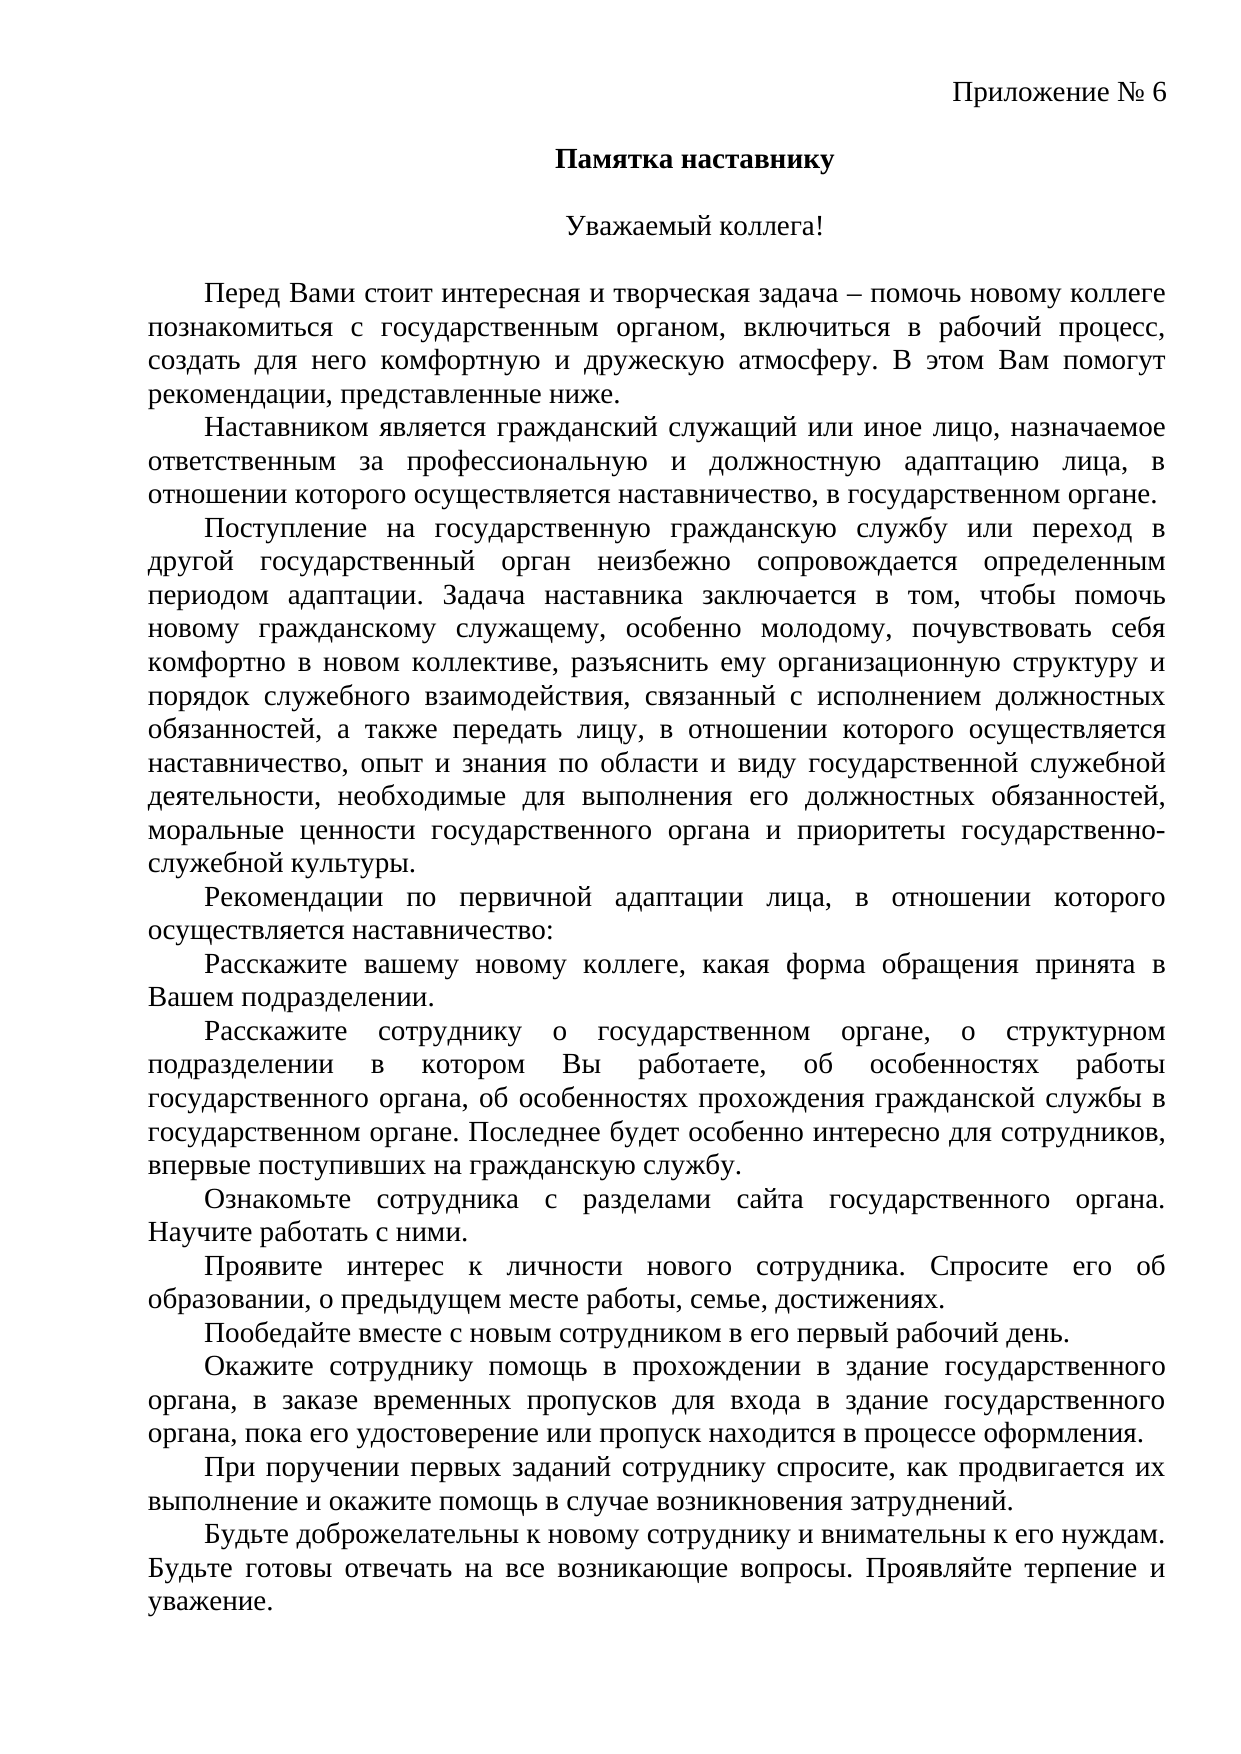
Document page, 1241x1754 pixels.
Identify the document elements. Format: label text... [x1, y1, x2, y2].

text Перед Вами стоит интересная и творческая задача – помочь новому коллеге познакомиться с государственным органом, включиться в рабочий процесс, создать для него комфортную и дружескую атмосферу. В этом Вам помогут рекомендации, представленные ниже. [148, 275, 1167, 409]
text Поступление на государственную гражданскую службу или переход в другой государственный орган неизбежно сопровождается определенным периодом адаптации. Задача наставника заключается в том, чтобы помочь новому гражданскому служащему, особенно молодому, почувствовать себя комфортно в новом коллективе, разъяснить ему организационную структуру и порядок служебного взаимодействия, связанный с исполнением должностных обязанностей, а также передать лицу, в отношении которого осуществляется наставничество, опыт и знания по области и виду государственной служебной деятельности, необходимые для выполнения его должностных обязанностей, моральные ценности государственного органа и приоритеты государственно-служебной культуры. [148, 510, 1167, 879]
text Уважаемый коллега! [148, 208, 1167, 242]
text Приложение № 6 [148, 74, 1167, 107]
text Рекомендации по первичной адаптации лица, в отношении которого осуществляется наставничество: [148, 879, 1167, 946]
text Пообедайте вместе с новым сотрудником в его первый рабочий день. [148, 1315, 1167, 1348]
text Окажите сотруднику помощь в прохождении в здание государственного органа, в заказе временных пропусков для входа в здание государственного органа, пока его удостоверение или пропуск находится в процессе оформления. [148, 1348, 1167, 1449]
text При поручении первых заданий сотруднику спросите, как продвигается их выполнение и окажите помощь в случае возникновения затруднений. [148, 1449, 1167, 1516]
text Будьте доброжелательны к новому сотруднику и внимательны к его нуждам. Будьте готовы отвечать на все возникающие вопросы. Проявляйте терпение и уважение. [148, 1516, 1167, 1617]
text Памятка наставнику [148, 141, 1167, 174]
text Наставником является гражданский служащий или иное лицо, назначаемое ответственным за профессиональную и должностную адаптацию лица, в отношении которого осуществляется наставничество, в государственном органе. [148, 409, 1167, 510]
text Расскажите вашему новому коллеге, какая форма обращения принята в Вашем подразделении. [148, 946, 1167, 1013]
text Расскажите сотруднику о государственном органе, о структурном подразделении в котором Вы работаете, об особенностях работы государственного органа, об особенностях прохождения гражданской службы в государственном органе. Последнее будет особенно интересно для сотрудников, впервые поступивших на гражданскую службу. [148, 1013, 1167, 1181]
text Ознакомьте сотрудника с разделами сайта государственного органа. Научите работать с ними. [148, 1181, 1167, 1248]
text Проявите интерес к личности нового сотрудника. Спросите его об образовании, о предыдущем месте работы, семье, достижениях. [148, 1248, 1167, 1315]
